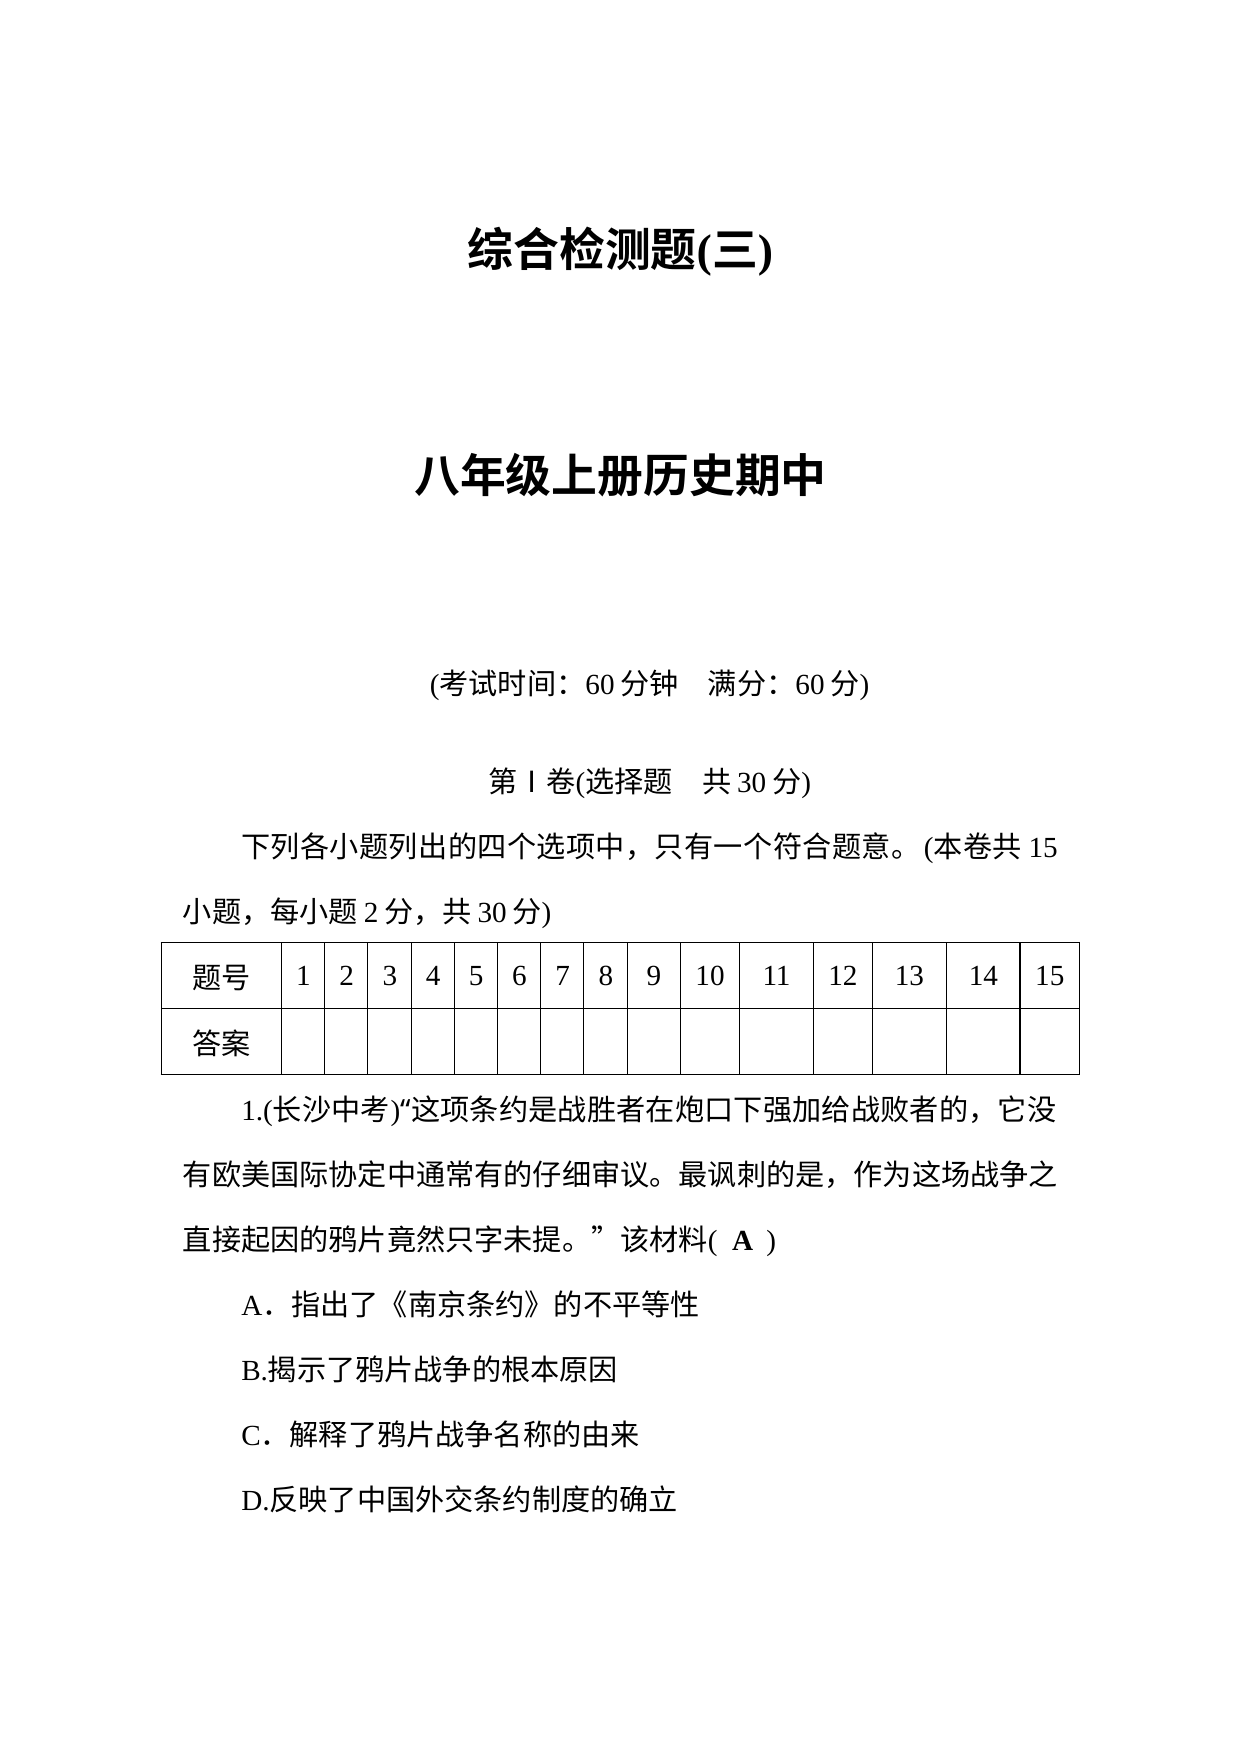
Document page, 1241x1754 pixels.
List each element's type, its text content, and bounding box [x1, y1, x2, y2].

table_cell [628, 1009, 680, 1074]
table_cell [740, 1009, 813, 1074]
table_cell [498, 1009, 540, 1074]
table_header 15 [1021, 943, 1079, 1008]
table_header 5 [455, 943, 497, 1008]
table_cell [455, 1009, 497, 1074]
table_cell [1021, 1009, 1079, 1074]
table_cell [325, 1009, 367, 1074]
table_header 1 [282, 943, 324, 1008]
text (考试时间：60分钟 满分：60分) [183, 649, 1058, 714]
table_cell [873, 1009, 946, 1074]
text C．解释了鸦片战争名称的由来 [183, 1400, 1058, 1465]
text 1.(长沙中考)“这项条约是战胜者在炮口下强加给战败者的，它没有欧美国际协定中通常有的仔细审议。最讽刺的是，作为这场战争之直接起因的鸦片竟然只字未提。”该材料( A ) [183, 1075, 1058, 1270]
table_cell [368, 1009, 411, 1074]
table_header 13 [873, 943, 946, 1008]
text A．指出了《南京条约》的不平等性 [183, 1270, 1058, 1335]
table_cell [814, 1009, 872, 1074]
table_cell [681, 1009, 739, 1074]
table_header 题号 [162, 943, 281, 1008]
subtitle 八年级上册历史期中 [183, 424, 1058, 521]
table_cell [947, 1009, 1019, 1074]
table_header 3 [368, 943, 411, 1008]
table_header 2 [325, 943, 367, 1008]
table_header 9 [628, 943, 680, 1008]
text 下列各小题列出的四个选项中，只有一个符合题意。(本卷共15小题，每小题2分，共30分) [183, 812, 1058, 942]
table_header 8 [584, 943, 627, 1008]
subtitle 综合检测题(三) [183, 197, 1058, 295]
table_header 10 [681, 943, 739, 1008]
table_cell [412, 1009, 454, 1074]
table_cell [584, 1009, 627, 1074]
table_header 11 [740, 943, 813, 1008]
table_header 12 [814, 943, 872, 1008]
table_header 7 [541, 943, 583, 1008]
table_cell [282, 1009, 324, 1074]
table_cell [541, 1009, 583, 1074]
text B.揭示了鸦片战争的根本原因 [183, 1335, 1058, 1400]
table_header 14 [947, 943, 1019, 1008]
text 第Ⅰ卷(选择题 共30分) [183, 747, 1058, 812]
text D.反映了中国外交条约制度的确立 [183, 1465, 1058, 1530]
table_header 4 [412, 943, 454, 1008]
table_header 6 [498, 943, 540, 1008]
table_cell 答案 [162, 1009, 281, 1074]
